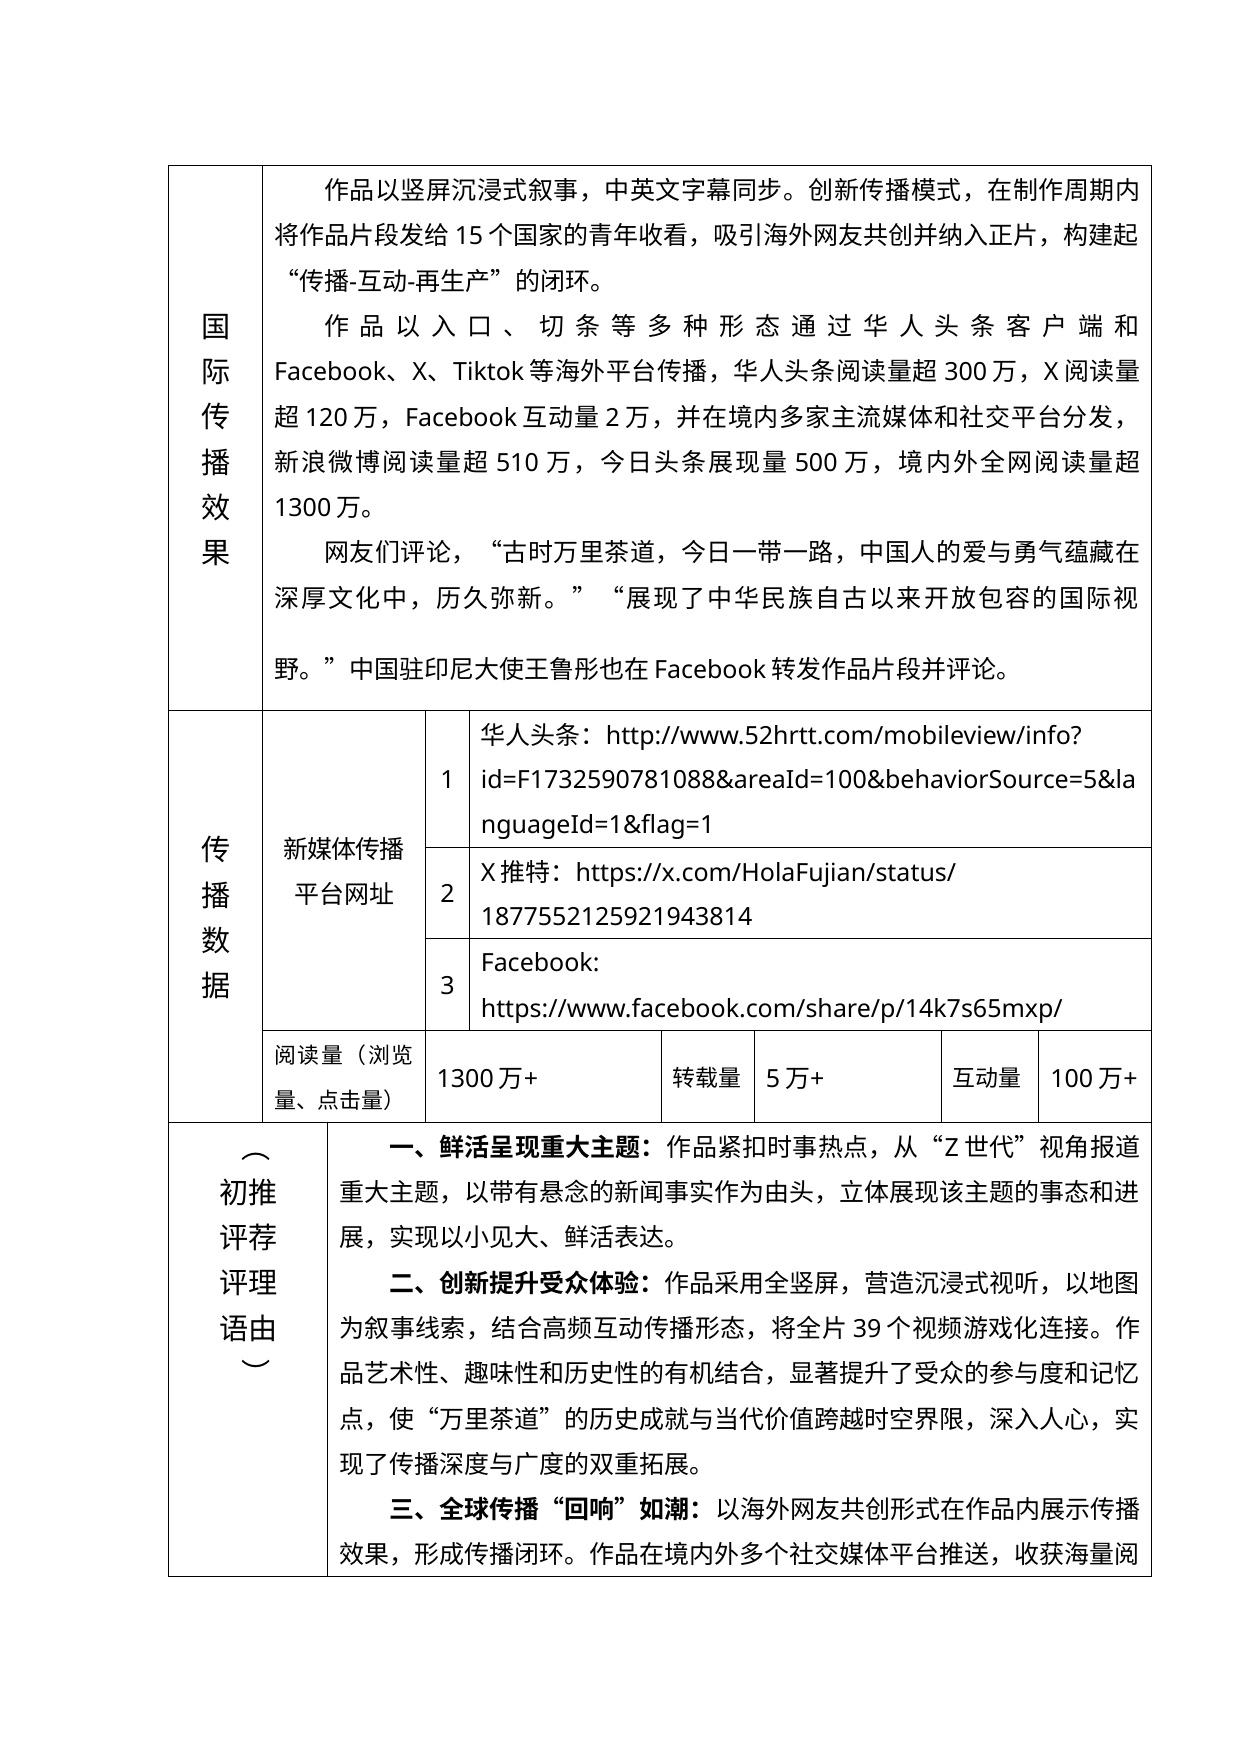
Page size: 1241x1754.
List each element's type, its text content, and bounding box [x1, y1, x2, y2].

table_cell 阅读量（浏览量、点击量） [263, 1031, 425, 1122]
table_cell 作品以竖屏沉浸式叙事，中英文字幕同步。创新传播模式，在制作周期内将作品片段发给15个国家的青年收看，吸引海外网友共创并纳入正片，构建起“传播-互动-再生产”的闭环。 作品以入口、切条等多种形态通过华人头条客户端和Facebook、X、Tiktok等海外平台传播，华人头条阅读量超300万，X阅读量超120万，Facebook互动量2万，并在境内多家主流媒体和社交平台分发，新浪微博阅读量超510万，今日头条展现量500万，境内外全网阅读量超1300万。 网友们评论，“古时万里茶道，今日一带一路，中国人的爱与勇气蕴藏在深厚文化中，历久弥新。”“展现了中华民族自古以来开放包容的国际视野。”中国驻印尼大使王鲁彤也在Facebook转发作品片段并评论。 [263, 166, 1151, 710]
table_cell 2 [426, 848, 469, 938]
table_cell 国 际 传 播 效 果 [169, 166, 262, 710]
table_cell 1 [426, 711, 469, 847]
table_cell 5万+ [755, 1031, 941, 1122]
table_cell 互动量 [942, 1031, 1038, 1122]
table_cell 新媒体传播 平台网址 [263, 711, 425, 1030]
table_cell ︵ 初推 评荐 评理 语由 ︶ [169, 1123, 327, 1576]
table_cell Facebook: https://www.facebook.com/share/p/14k7s65mxp/ [470, 939, 1151, 1030]
table_cell 3 [426, 939, 469, 1030]
table_cell X推特：https://x.com/HolaFujian/status/1877552125921943814 [470, 848, 1151, 938]
table_cell 转载量 [662, 1031, 754, 1122]
table_cell 华人头条：http://www.52hrtt.com/mobileview/info?id=F1732590781088&areaId=100&behaviorSource=5&languageId=1&flag=1 [470, 711, 1151, 847]
table_cell 1300万+ [426, 1031, 661, 1122]
table_cell 100万+ [1039, 1031, 1151, 1122]
table_cell 传 播 数 据 [169, 711, 262, 1122]
